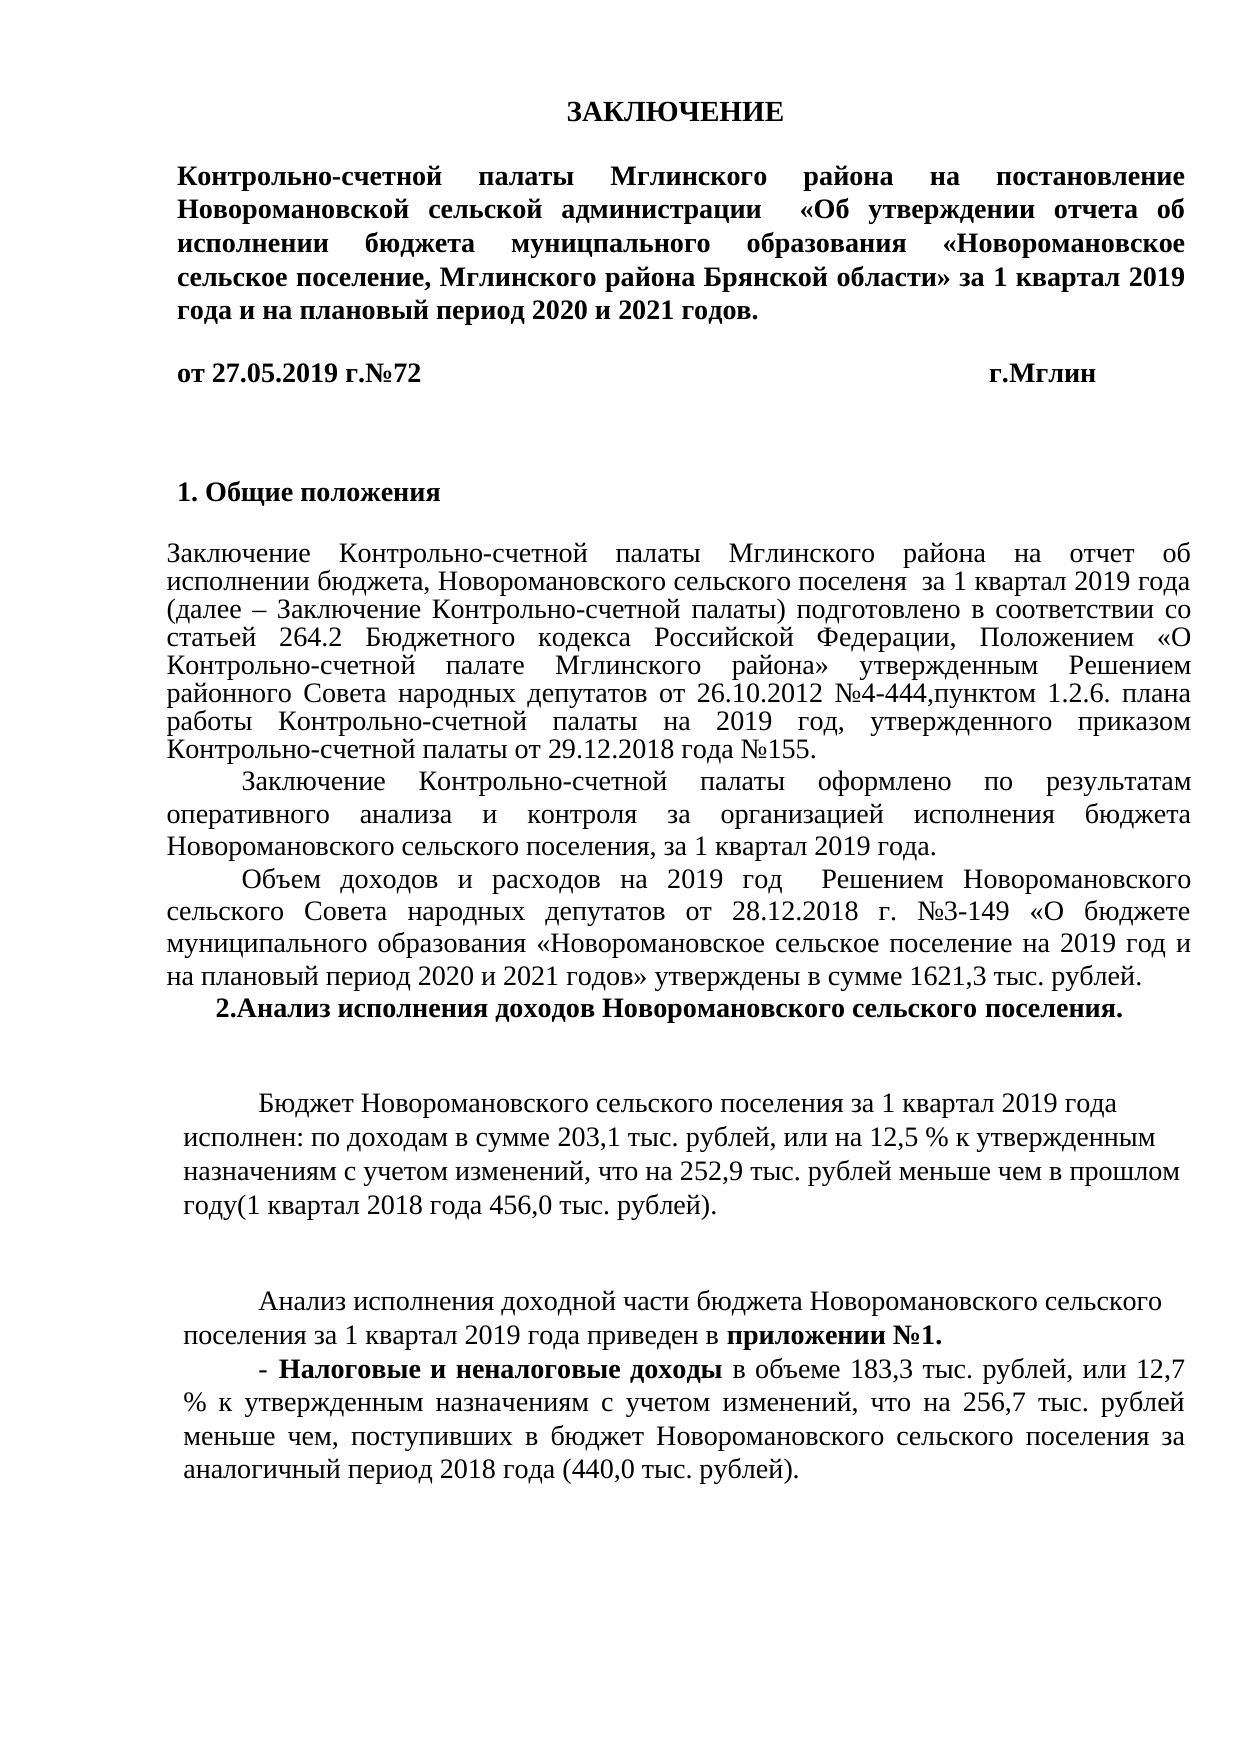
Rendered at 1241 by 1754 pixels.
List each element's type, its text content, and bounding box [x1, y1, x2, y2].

list Налоговые и неналоговые доходы в объеме 183,3 тыс. рублей, или 12,7 % к утвержденным назначениям с учетом изменений, что на 256,7 тыс. рублей меньше чем, поступивших в бюджет Новоромановского сельского поселения за аналогичный период 2018 года (440,0 тыс. рублей). [183, 1352, 1186, 1486]
text Анализ исполнения доходной части бюджета Новоромановского сельского поселения за 1 квартал 2019 года приведен в приложении №1. [183, 1284, 1186, 1352]
text Бюджет Новоромановского сельского поселения за 1 квартал 2019 года исполнен: по доходам в сумме 203,1 тыс. рублей, или на 12,5 % к утвержденным назначениям с учетом изменений, что на 252,9 тыс. рублей меньше чем в прошлом году(1 квартал 2018 года 456,0 тыс. рублей). [183, 1086, 1186, 1222]
text Контрольно-счетной палаты Мглинского района на постановление Новоромановской сельской администрации «Об утверждении отчета об исполнении бюджета муницпального образования «Новоромановское сельское поселение, Мглинского района Брянской области» за 1 квартал 2019 года и на плановый период 2020 и 2021 годов. [177, 159, 1186, 326]
text Заключение Контрольно-счетной палаты оформлено по результатам оперативного анализа и контроля за организацией исполнения бюджета Новоромановского сельского поселения, за 1 квартал 2019 года. [166, 764, 1192, 862]
text 2.Анализ исполнения доходов Новоромановского сельского поселения. [166, 991, 1192, 1024]
text Объем доходов и расходов на 2019 год Решением Новоромановского сельского Совета народных депутатов от г. №3-149 «О бюджете муниципального образования «Новоромановское сельское поселение на 2019 год и на плановый период 2020 и 2021 годов» утверждены в сумме 1621,3 тыс. рублей. [166, 862, 1192, 991]
text Заключение Контрольно-счетной палаты Мглинского района на отчет об исполнении бюджета, Новоромановского сельского поселеня за 1 квартал 2019 года (далее – Заключение Контрольно-счетной палаты) подготовлено в соответствии со статьей 264.2 Бюджетного кодекса Российской Федерации, Положением «О Контрольно-счетной палате Мглинского района» утвержденным Решением районного Совета народных депутатов от №4-444,пунктом 1.2.6. плана работы Контрольно-счетной палаты на 2019 год, утвержденного приказом Контрольно-счетной палаты от года №155. [166, 539, 1192, 764]
text от г.№72 г.Мглин [177, 356, 1186, 389]
text ЗАКЛЮЧЕНИЕ [566, 99, 1192, 127]
text 1. Общие положения [177, 479, 1192, 507]
